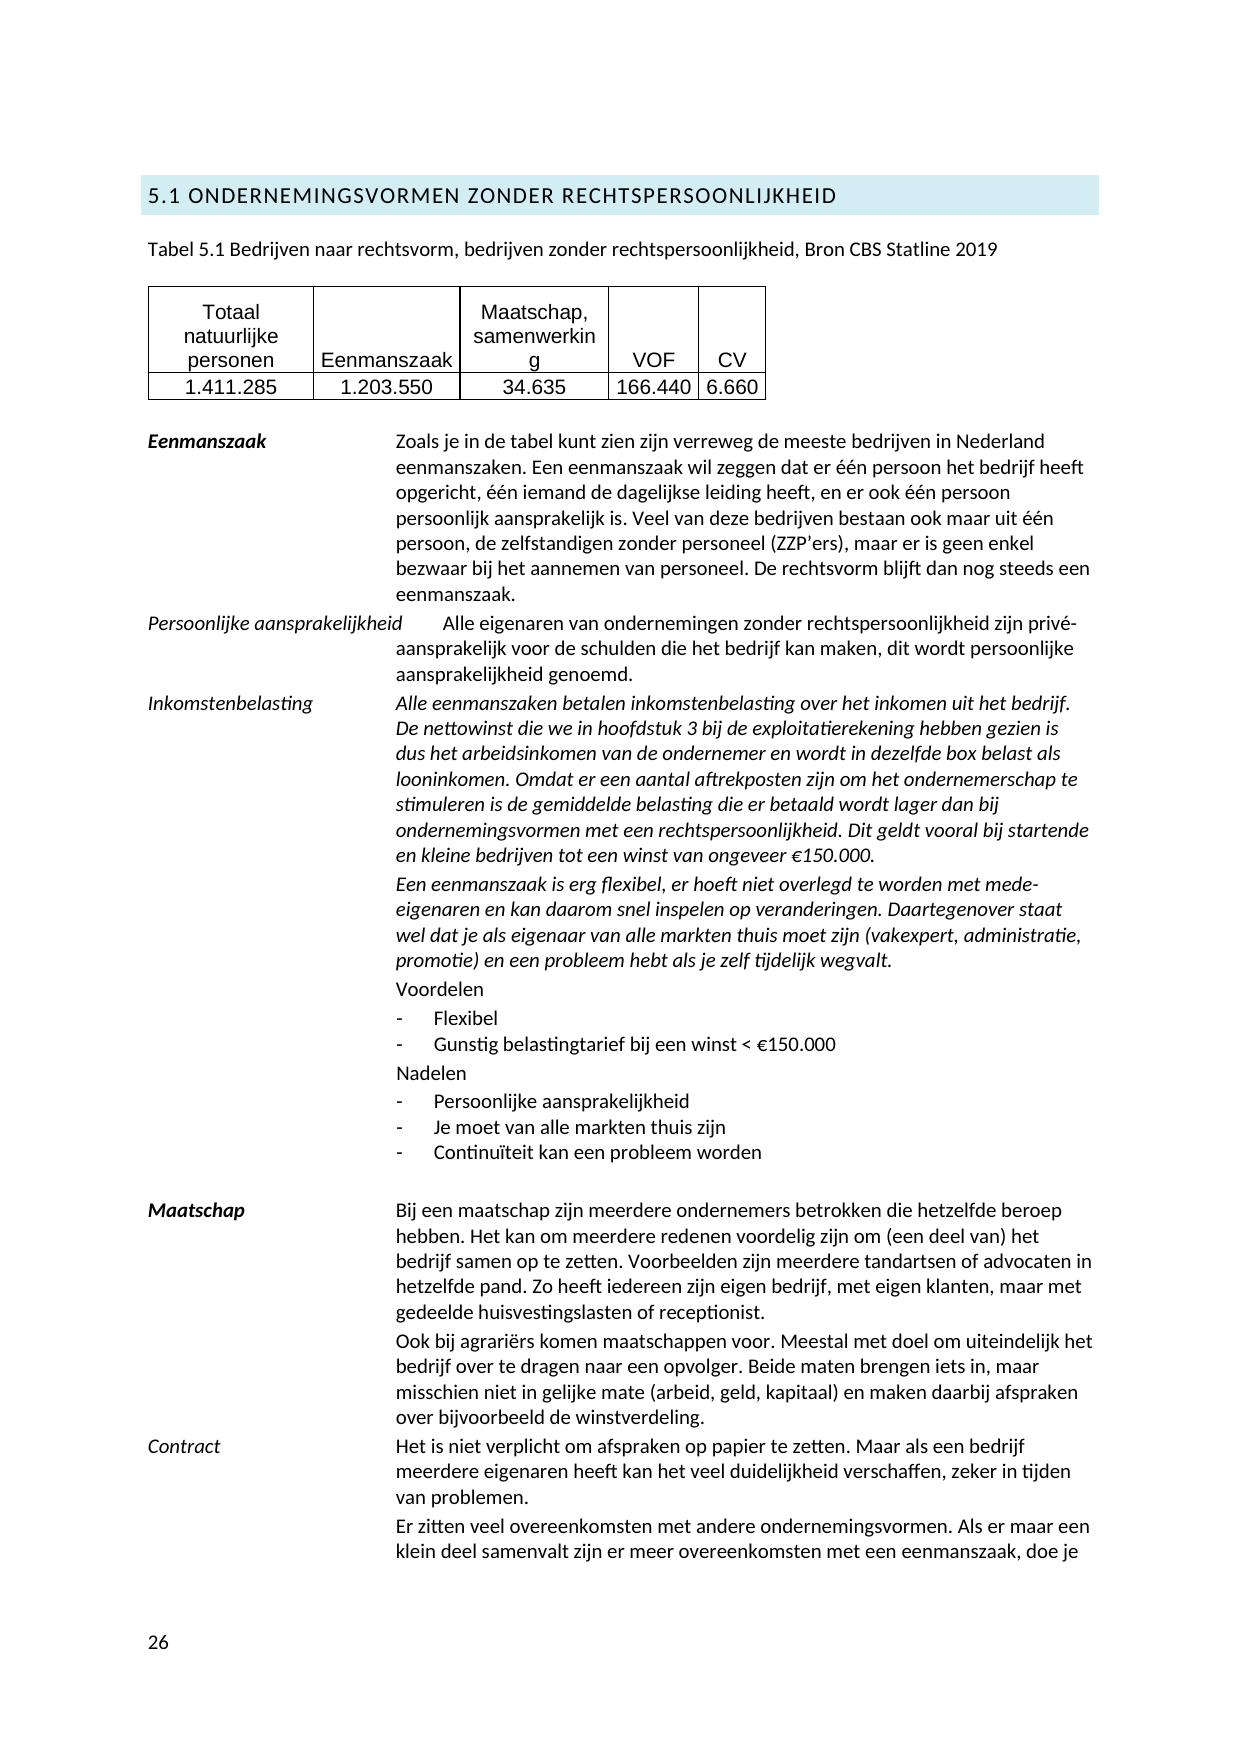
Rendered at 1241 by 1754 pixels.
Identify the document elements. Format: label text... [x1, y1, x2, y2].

table_header Eenmanszaak [314, 287, 459, 372]
table_header Maatschap, samenwerking [461, 287, 608, 372]
table_header CV [699, 287, 765, 372]
table_cell 34.635 [461, 373, 608, 398]
text Eenmanszaak Zoals je in de tabel kunt zien zijn verreweg de meeste bedrijven in Nederland eenmanszaken. Een eenmanszaak wil zeggen dat er één persoon het bedrijf heeft opgericht, één iemand de dagelijkse leiding heeft, en er ook één persoon persoonlijk aansprakelijk is. Veel van deze bedrijven bestaan ook maar uit één persoon, de zelfstandigen zonder personeel (ZZP’ers), maar er is geen enkel bezwaar bij het aannemen van personeel. De rechtsvorm blijft dan nog steeds een eenmanszaak. [148, 428, 1095, 606]
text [148, 1513, 1095, 1564]
list Je moet van alle markten thuis zijn [396, 1114, 1095, 1139]
list Persoonlijke aansprakelijkheid [396, 1089, 1095, 1114]
subtitle 5.1 Ondernemingsvormen zonder rechtspersoonlijkheid [148, 181, 1093, 209]
table_header Totaal natuurlijke personen [149, 287, 313, 372]
list Gunstig belastingtarief bij een winst < €150.000 [396, 1031, 1095, 1056]
text Een eenmanszaak is erg flexibel, er hoeft niet overlegd te worden met mede-eigenaren en kan daarom snel inspelen op veranderingen. Daartegenover staat wel dat je als eigenaar van alle markten thuis moet zijn (vakexpert, administratie, promotie) en een probleem hebt als je zelf tijdelijk wegvalt. [148, 871, 1095, 973]
table_cell 1.411.285 [149, 373, 313, 398]
text Voordelen [148, 976, 1095, 1002]
table_cell 6.660 [699, 373, 765, 398]
text Ook bij agrariërs komen maatschappen voor. Meestal met doel om uiteindelijk het bedrijf over te dragen naar een opvolger. Beide maten brengen iets in, maar misschien niet in gelijke mate (arbeid, geld, kapitaal) en maken daarbij afspraken over bijvoorbeeld de winstverdeling. [148, 1328, 1095, 1430]
text Nadelen [396, 1060, 1095, 1085]
text Inkomstenbelasting Alle eenmanszaken betalen inkomstenbelasting over het inkomen uit het bedrijf. De nettowinst die we in hoofdstuk 3 bij de exploitatierekening hebben gezien is dus het arbeidsinkomen van de ondernemer en wordt in dezelfde box belast als looninkomen. Omdat er een aantal aftrekposten zijn om het ondernemerschap te stimuleren is de gemiddelde belasting die er betaald wordt lager dan bij ondernemingsvormen met een rechtspersoonlijkheid. Dit geldt vooral bij startende en kleine bedrijven tot een winst van ongeveer €150.000. [148, 690, 1095, 868]
text Contract Het is niet verplicht om afspraken op papier te zetten. Maar als een bedrijf meerdere eigenaren heeft kan het veel duidelijkheid verschaffen, zeker in tijden van problemen. [148, 1433, 1095, 1509]
text Persoonlijke aansprakelijkheid Alle eigenaren van ondernemingen zonder rechtspersoonlijkheid zijn privé-aansprakelijk voor de schulden die het bedrijf kan maken, dit wordt persoonlijke aansprakelijkheid genoemd. [148, 610, 1095, 686]
list Flexibel [396, 1005, 1095, 1031]
table_cell 166.440 [609, 373, 698, 398]
text Tabel 5.1 Bedrijven naar rechtsvorm, bedrijven zonder rechtspersoonlijkheid, Bron CBS Statline 2019 [148, 236, 1093, 261]
list Continuïteit kan een probleem worden [396, 1139, 1095, 1165]
table_cell 1.203.550 [314, 373, 459, 398]
table_header VOF [609, 287, 698, 372]
text Maatschap Bij een maatschap zijn meerdere ondernemers betrokken die hetzelfde beroep hebben. Het kan om meerdere redenen voordelig zijn om (een deel van) het bedrijf samen op te zetten. Voorbeelden zijn meerdere tandartsen of advocaten in hetzelfde pand. Zo heeft iedereen zijn eigen bedrijf, met eigen klanten, maar met gedeelde huisvestingslasten of receptionist. [148, 1197, 1095, 1324]
